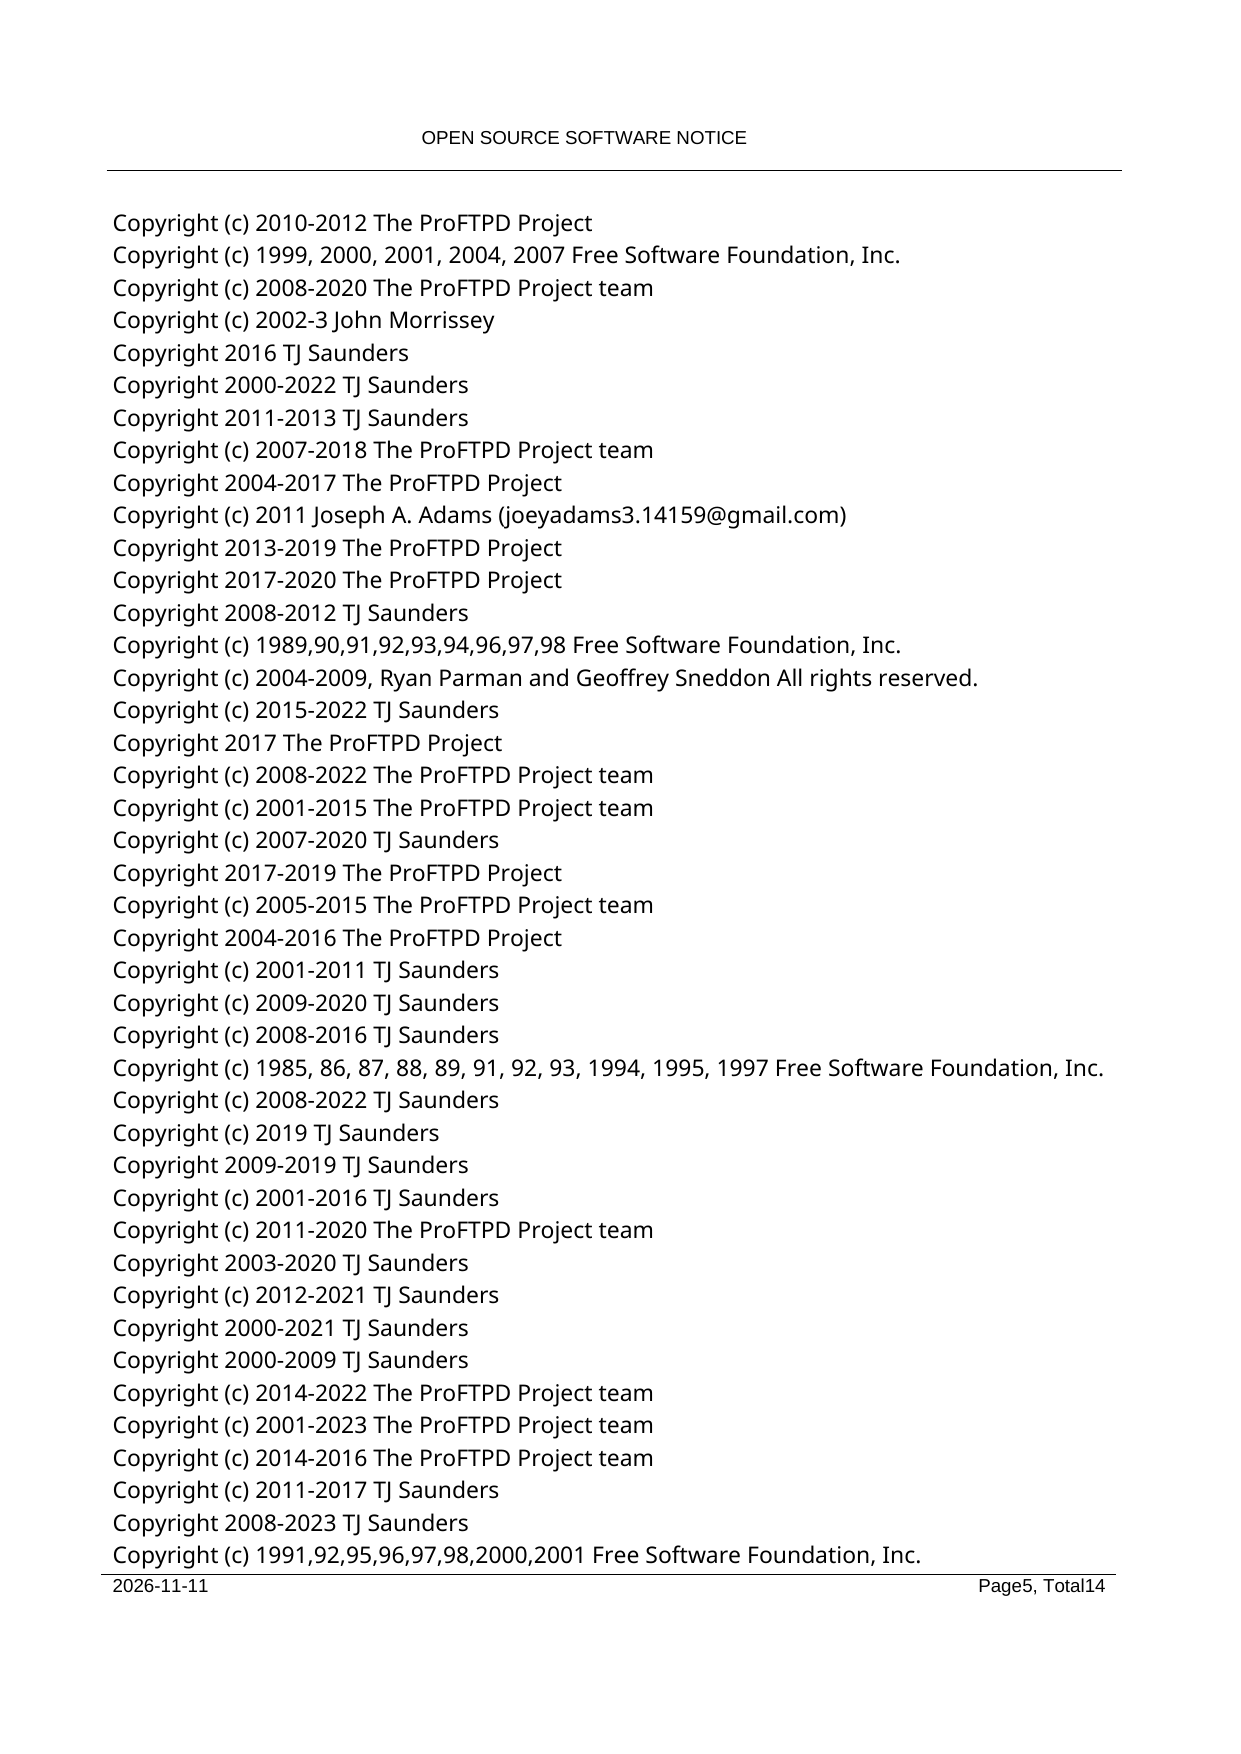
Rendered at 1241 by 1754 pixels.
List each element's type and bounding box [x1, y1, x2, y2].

text [112, 206, 1128, 1571]
